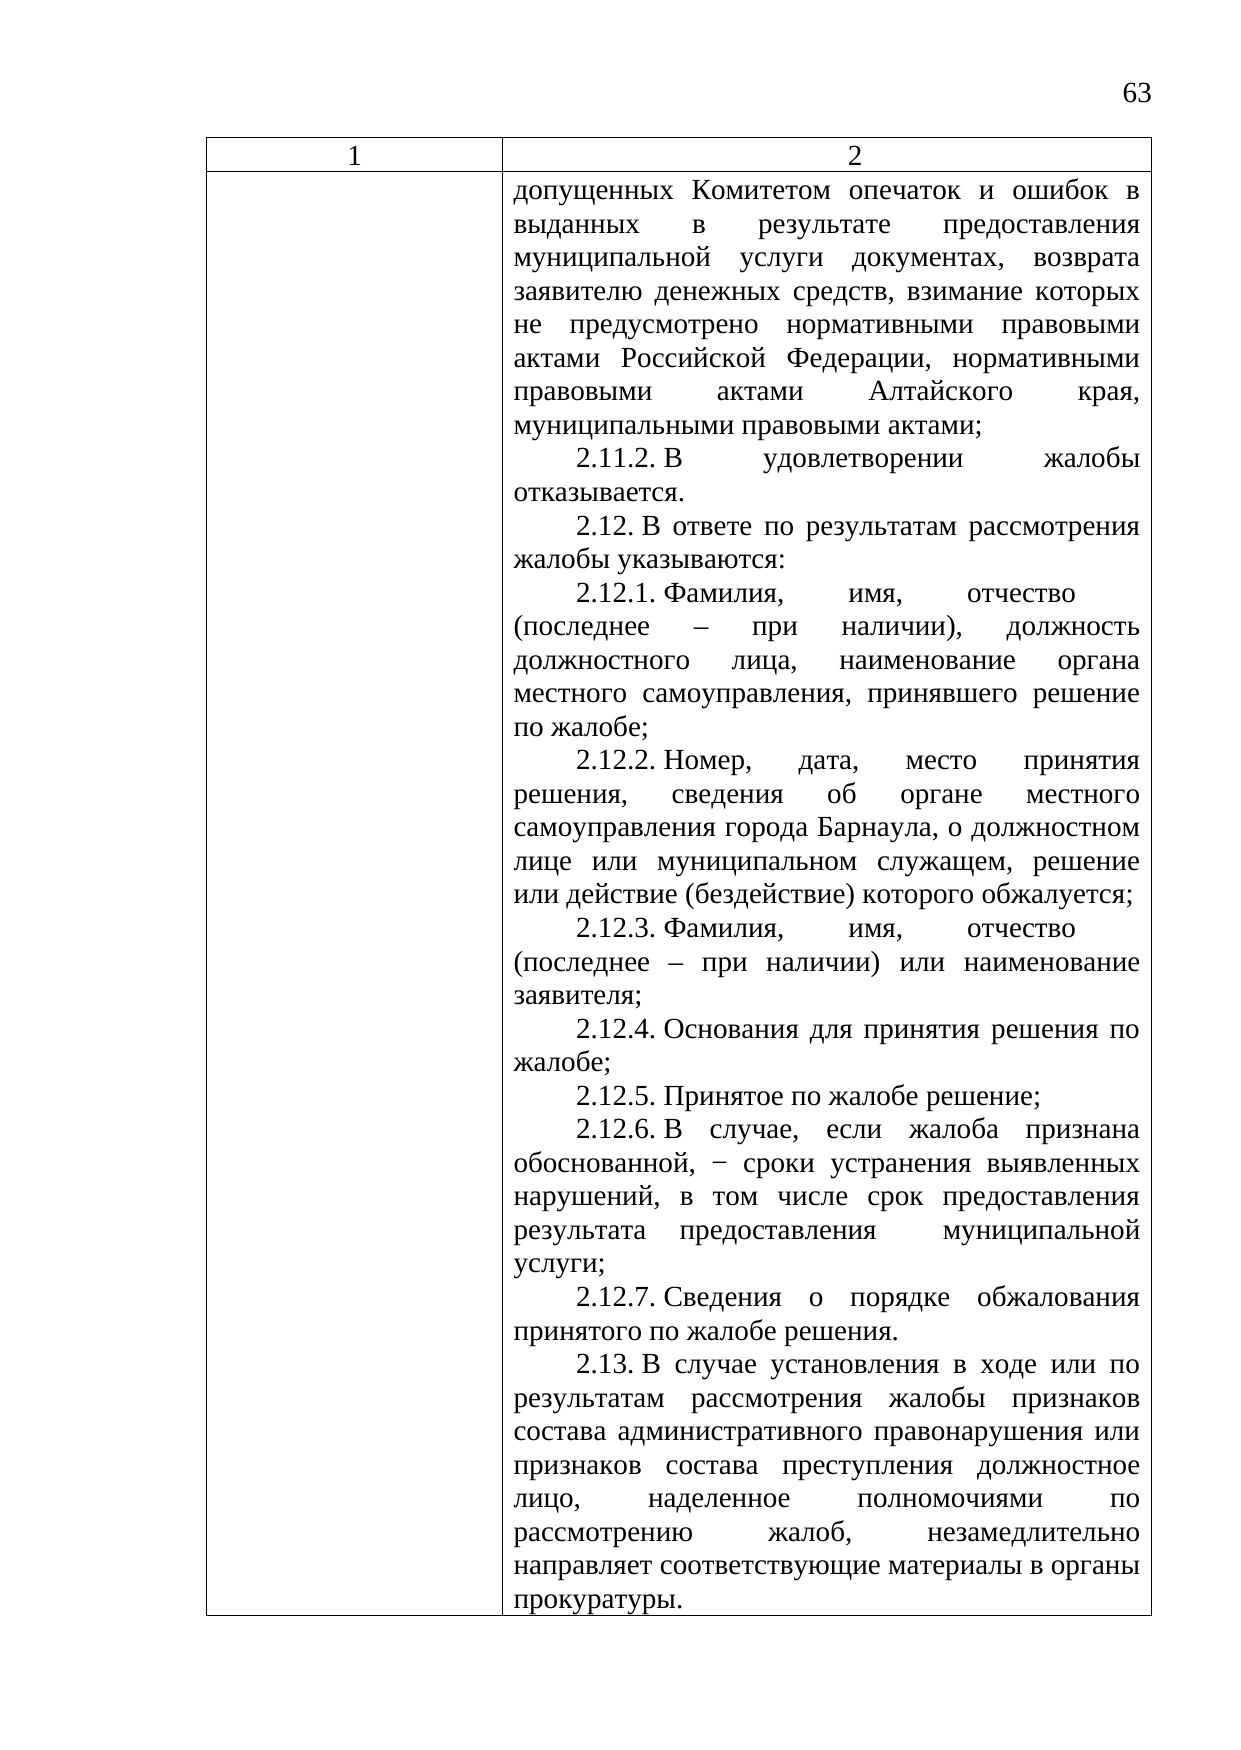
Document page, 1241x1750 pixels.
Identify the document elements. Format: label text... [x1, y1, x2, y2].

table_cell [207, 172, 502, 1614]
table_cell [503, 172, 1151, 1614]
table_header 1 [207, 138, 502, 171]
table_header 2 [503, 138, 1151, 171]
